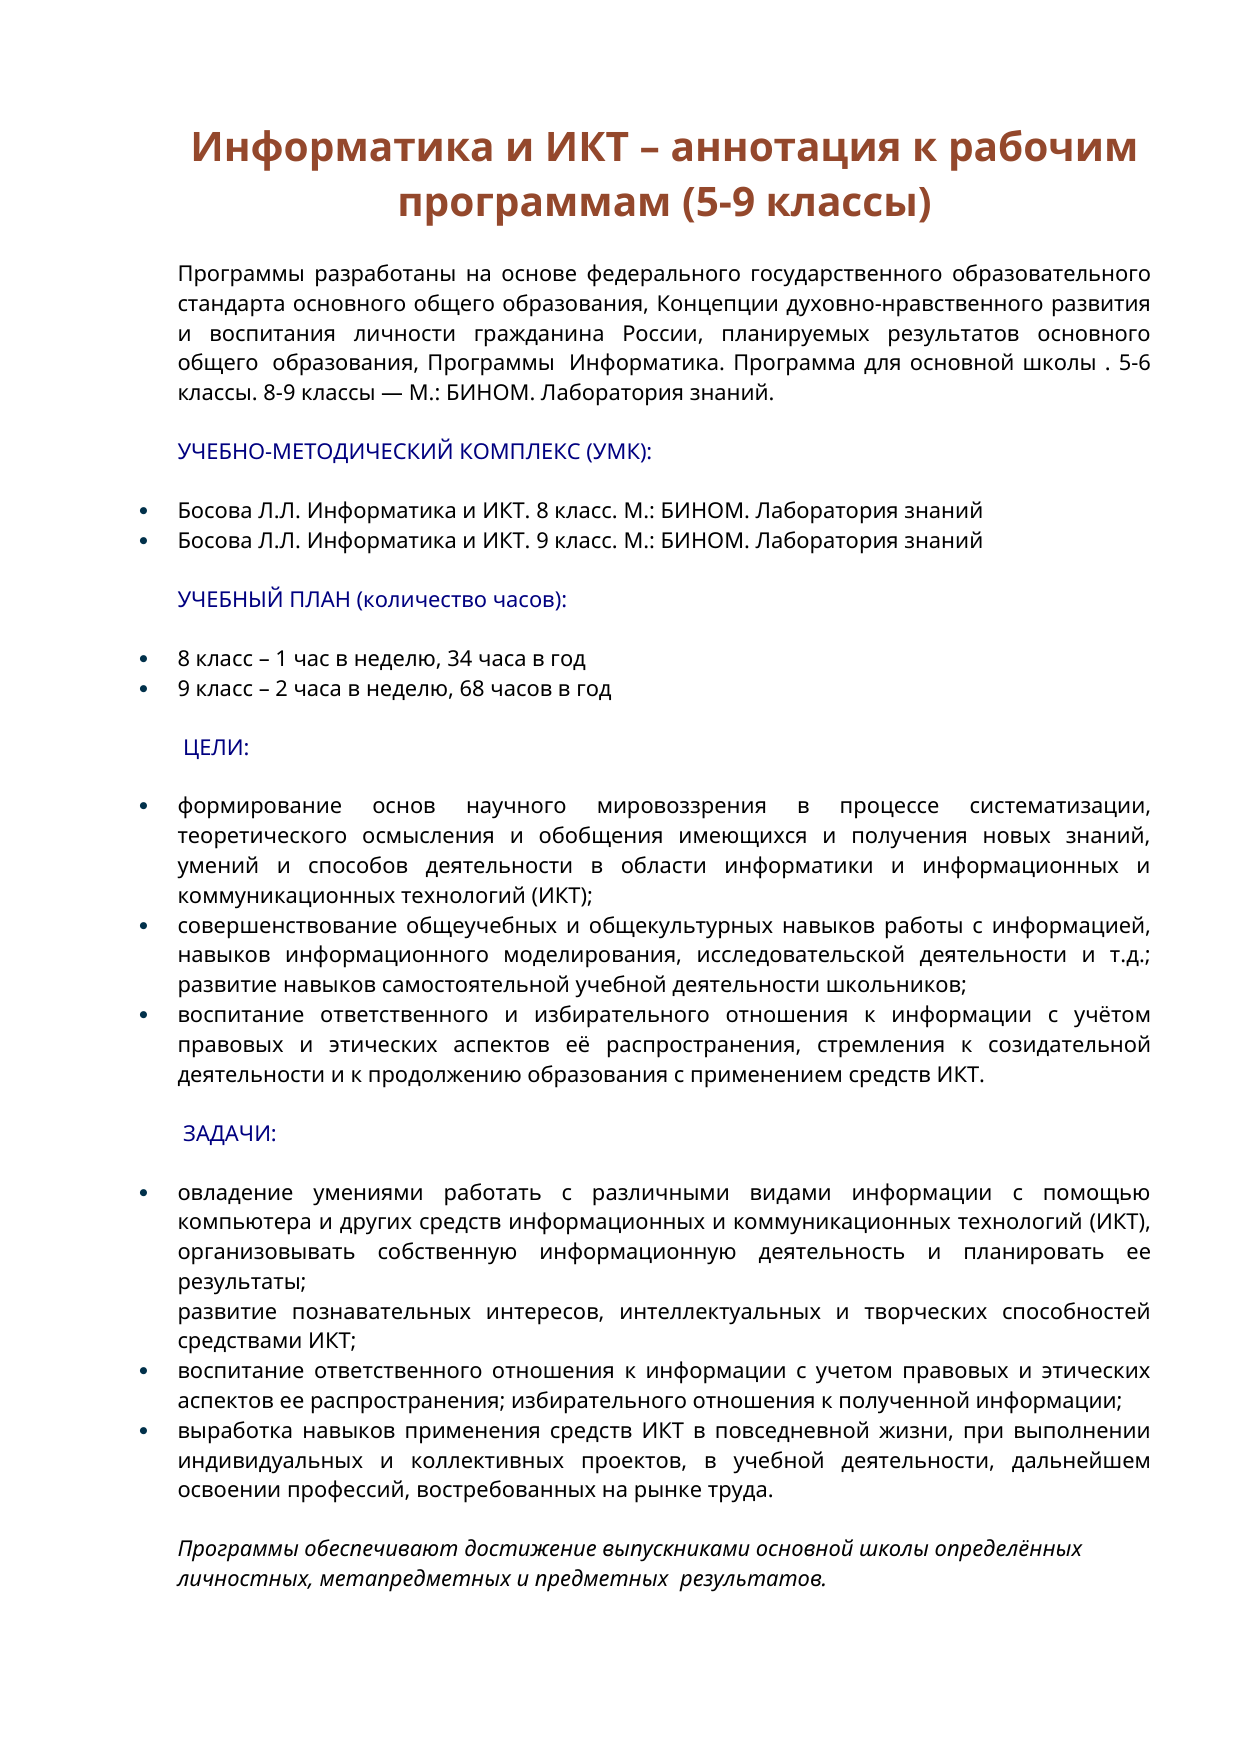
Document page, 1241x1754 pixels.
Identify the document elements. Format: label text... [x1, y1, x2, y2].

text УЧЕБНЫЙ ПЛАН (количество часов): [177, 584, 1152, 613]
text Информатика и ИКТ – аннотация к рабочим программам (5-9 классы) [177, 118, 1152, 229]
list 9 класс – 2 часа в неделю, 68 часов в год [140, 672, 1152, 702]
list 8 класс – 1 час в неделю, 34 часа в год [140, 643, 1152, 672]
text Программы обеспечивают достижение выпускниками основной школы определённых личностных, метапредметных и предметных результатов. [177, 1533, 1152, 1593]
text УЧЕБНО-МЕТОДИЧЕСКИЙ КОМПЛЕКС (УМК): [177, 436, 1152, 466]
text ЦЕЛИ: [177, 731, 1152, 761]
text Программы разработаны на основе федерального государственного образовательного стандарта основного общего образования, Концепции духовно-нравственного развития и воспитания личности гражданина России, планируемых результатов основного общего образования, Программы Информатика. Программа для основной школы . 5-6 классы. 8-9 классы — М.: БИНОМ. Лаборатория знаний. [177, 258, 1152, 407]
list совершенствование общеучебных и общекультурных навыков работы с информацией, навыков информационного моделирования, исследовательской деятельности и т.д.; развитие навыков самостоятельной учебной деятельности школьников; [140, 909, 1152, 999]
list овладение умениями работать с различными видами информации с помощью компьютера и других средств информационных и коммуникационных технологий (ИКТ), организовывать собственную информационную деятельность и планировать ее результаты; развитие познавательных интересов, интеллектуальных и творческих способностей средствами ИКТ; [140, 1176, 1152, 1355]
text ЗАДАЧИ: [177, 1117, 1152, 1147]
list Босова Л.Л. Информатика и ИКТ. 9 класс. М.: БИНОМ. Лаборатория знаний [140, 525, 1152, 554]
list воспитание ответственного отношения к информации с учетом правовых и этических аспектов ее распространения; избирательного отношения к полученной информации; [140, 1355, 1152, 1415]
list выработка навыков применения средств ИКТ в повседневной жизни, при выполнении индивидуальных и коллективных проектов, в учебной деятельности, дальнейшем освоении профессий, востребованных на рынке труда. [140, 1415, 1152, 1504]
list формирование основ научного мировоззрения в процессе систематизации, теоретического осмысления и обобщения имеющихся и получения новых знаний, умений и способов деятельности в области информатики и информационных и коммуникационных технологий (ИКТ); [140, 790, 1152, 909]
list Босова Л.Л. Информатика и ИКТ. 8 класс. М.: БИНОМ. Лаборатория знаний [140, 495, 1152, 525]
list воспитание ответственного и избирательного отношения к информации с учётом правовых и этических аспектов её распространения, стремления к созидательной деятельности и к продолжению образования с применением средств ИКТ. [140, 999, 1152, 1088]
